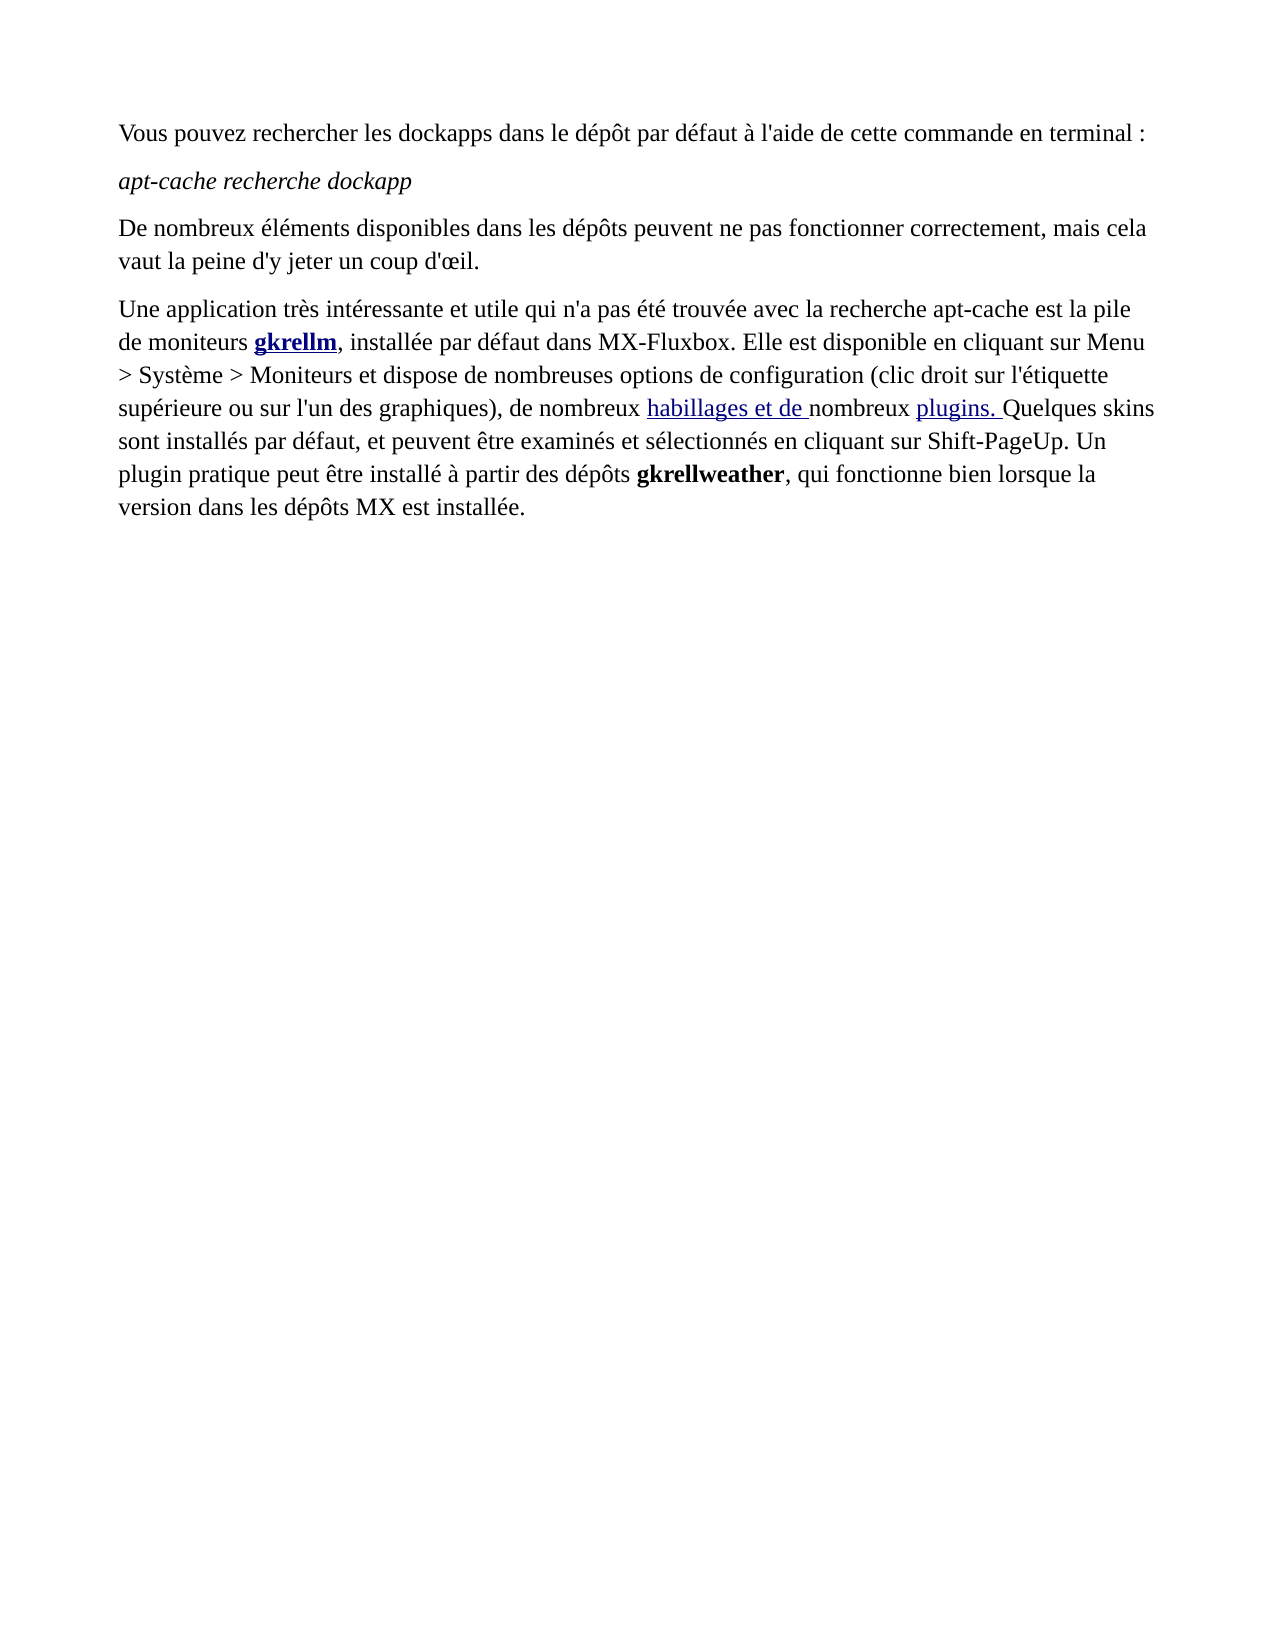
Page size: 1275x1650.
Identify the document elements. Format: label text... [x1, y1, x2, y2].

text Vous pouvez rechercher les dockapps dans le dépôt par défaut à l'aide de cette commande en terminal : [118, 118, 1157, 147]
text Une application très intéressante et utile qui n'a pas été trouvée avec la recherche apt-cache est la pile de moniteurs gkrellm, installée par défaut dans MX-Fluxbox. Elle est disponible en cliquant sur Menu > Système > Moniteurs et dispose de nombreuses options de configuration (clic droit sur l'étiquette supérieure ou sur l'un des graphiques), de nombreux habillages et de nombreux plugins. Quelques skins sont installés par défaut, et peuvent être examinés et sélectionnés en cliquant sur Shift-PageUp. Un plugin pratique peut être installé à partir des dépôts gkrellweather, qui fonctionne bien lorsque la version dans les dépôts MX est installée. [118, 294, 1157, 521]
text De nombreux éléments disponibles dans les dépôts peuvent ne pas fonctionner correctement, mais cela vaut la peine d'y jeter un coup d'œil. [118, 213, 1157, 275]
text apt-cache recherche dockapp [118, 166, 1157, 194]
